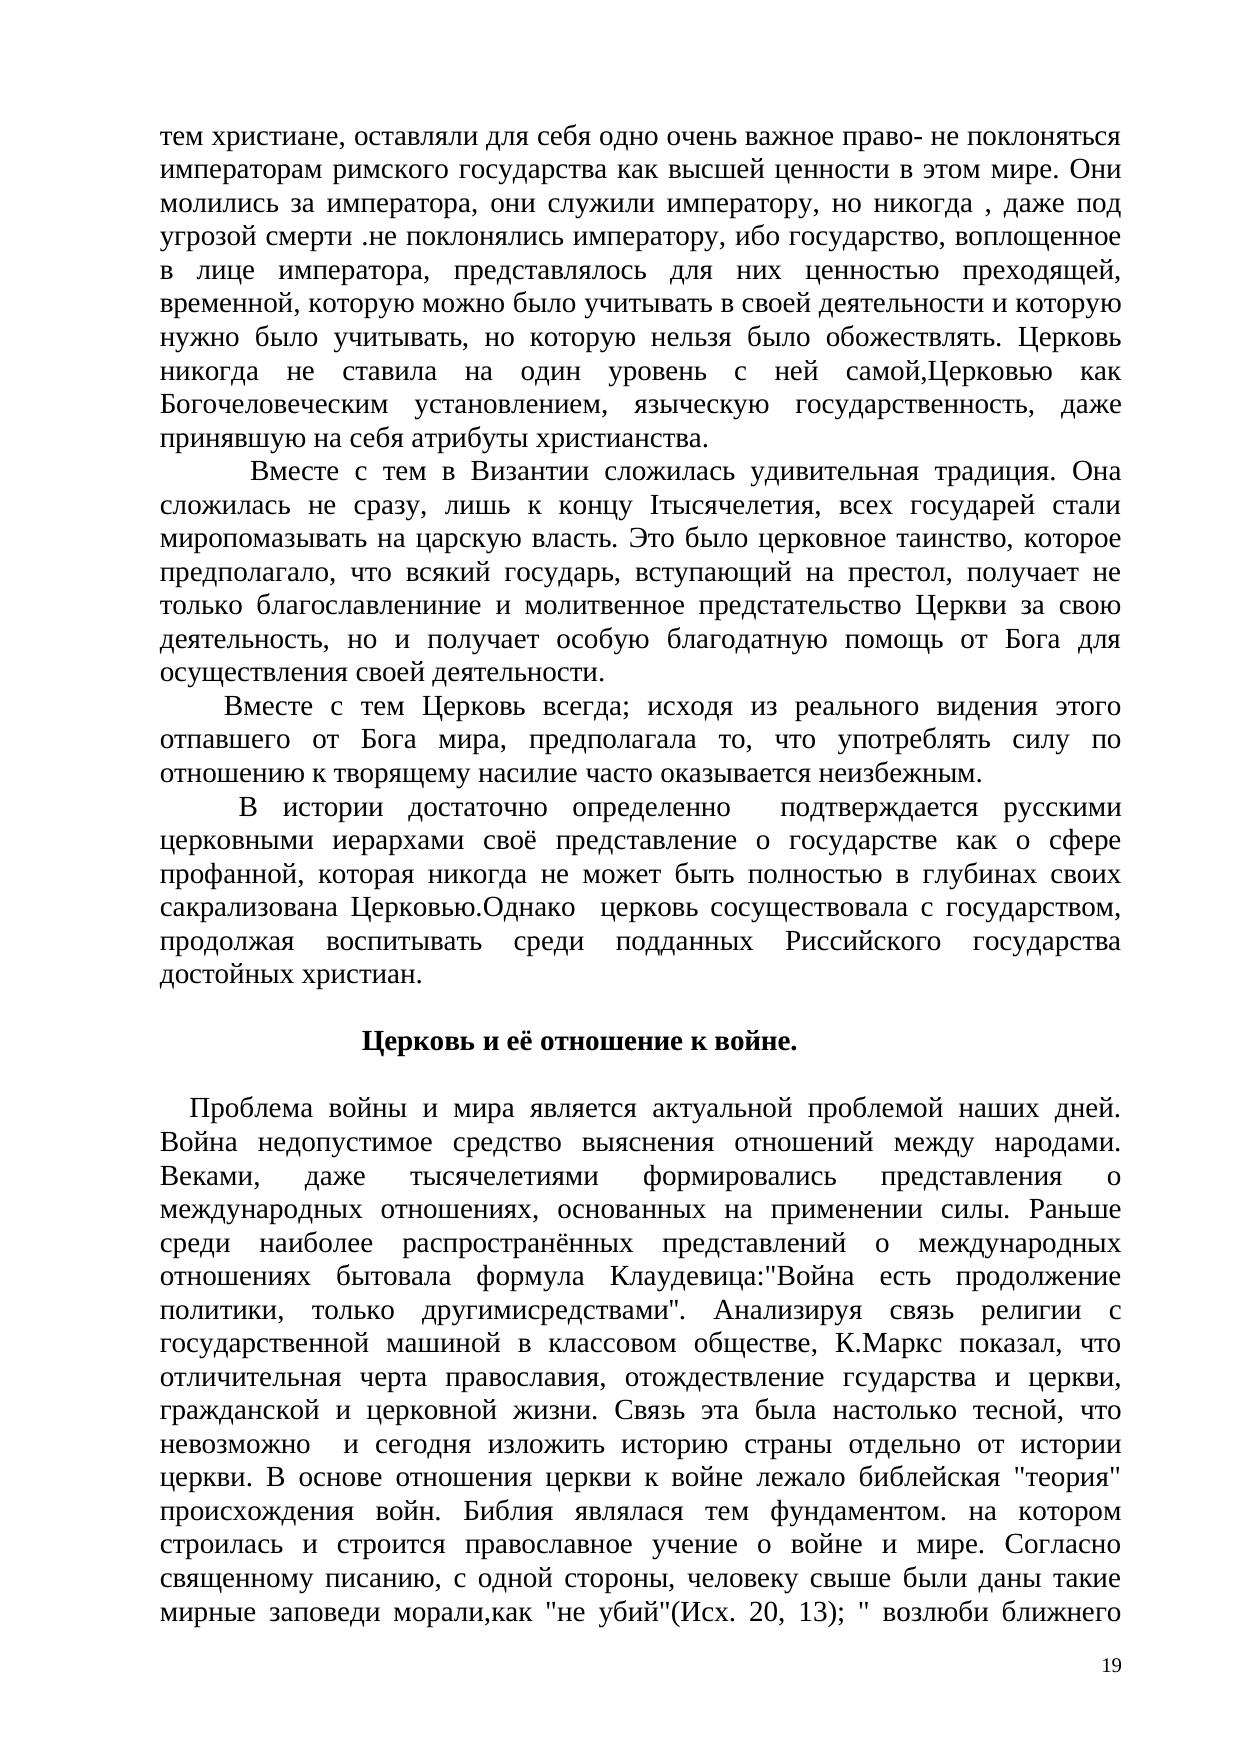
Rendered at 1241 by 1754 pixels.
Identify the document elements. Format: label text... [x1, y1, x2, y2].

text В истории достаточно определенно подтверждается русскими церковными иерархами своё представление о государстве как о сфере профанной, которая никогда не может быть полностью в глубинах своих сакрализована Церковью.Однако церковь сосуществовала с государством, продолжая воспитывать среди подданных Риссийского государства достойных христиан. [159, 789, 1122, 990]
text Вместе с тем в Византии сложилась удивительная традиция. Она сложилась не сразу, лишь к концу Iтысячелетия, всех государей стали миропомазывать на царскую власть. Это было церковное таинство, которое предполагало, что всякий государь, вступающий на престол, получает не только благославлениние и молитвенное предстательство Церкви за свою деятельность, но и получает особую благодатную помощь от Бога для осуществления своей деятельности. [159, 453, 1122, 688]
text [159, 118, 1122, 453]
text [159, 1091, 1122, 1627]
text Вместе с тем Церковь всегда; исходя из реального видения этого отпавшего от Бога мира, предполагала то, что употреблять силу по отношению к творящему насилие часто оказывается неизбежным. [159, 688, 1122, 789]
text Церковь и её отношение к войне. [159, 1024, 1122, 1057]
